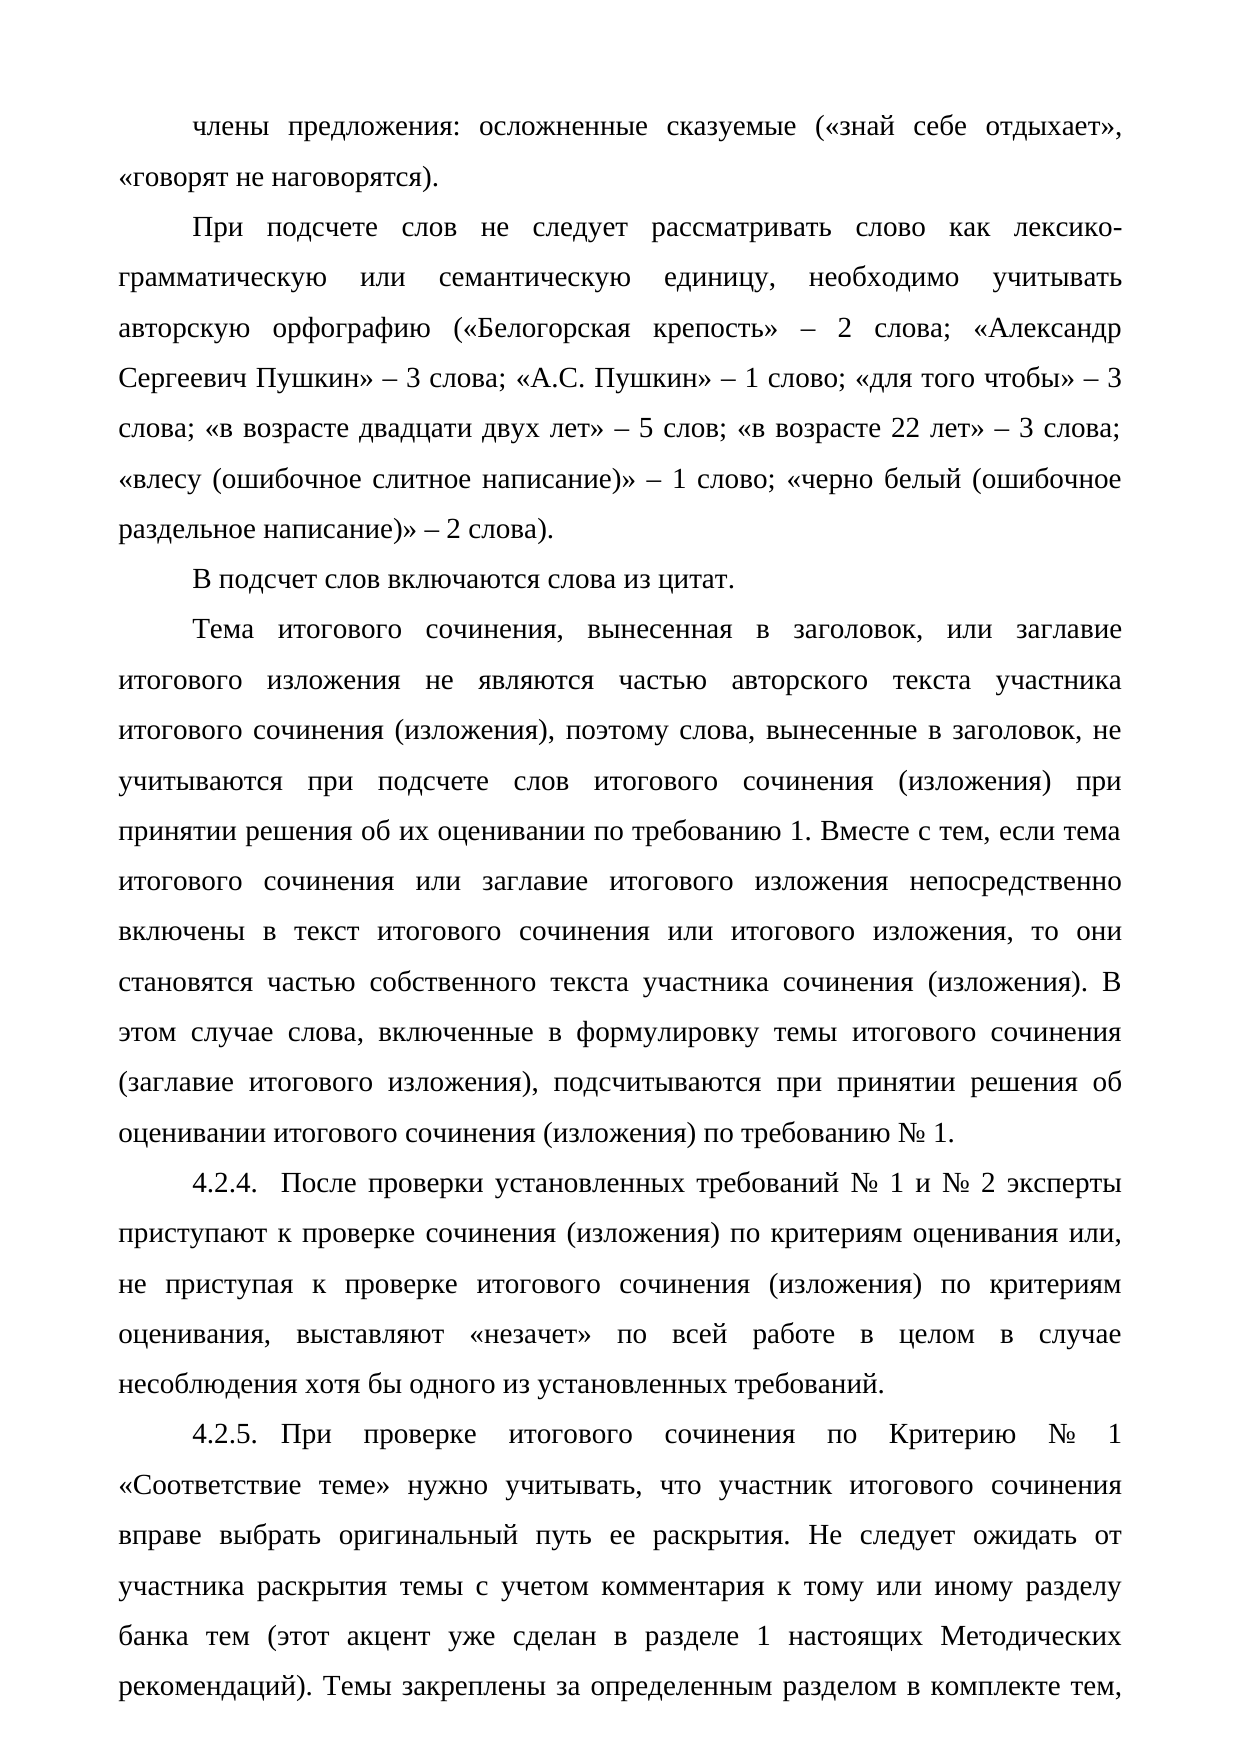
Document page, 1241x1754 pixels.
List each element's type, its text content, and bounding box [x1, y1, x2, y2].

list После проверки установленных требований № 1 и № 2 эксперты приступают к проверке сочинения (изложения) по критериям оценивания или, не приступая к проверке итогового сочинения (изложения) по критериям оценивания, выставляют «незачет» по всей работе в целом в случае несоблюдения хотя бы одного из установленных требований. [118, 1165, 1123, 1400]
list В подсчет слов включаются слова из цитат. [118, 561, 1123, 595]
list члены предложения: осложненные сказуемые («знай себе отдыхает», «говорят не наговорятся). [118, 108, 1123, 192]
list Тема итогового сочинения, вынесенная в заголовок, или заглавие итогового изложения не являются частью авторского текста участника итогового сочинения (изложения), поэтому слова, вынесенные в заголовок, не учитываются при подсчете слов итогового сочинения (изложения) при принятии решения об их оценивании по требованию 1. Вместе с тем, если тема итогового сочинения или заглавие итогового изложения непосредственно включены в текст итогового сочинения или итогового изложения, то они становятся частью собственного текста участника сочинения (изложения). В этом случае слова, включенные в формулировку темы итогового сочинения (заглавие итогового изложения), подсчитываются при принятии решения об оценивании итогового сочинения (изложения) по требованию № 1. [118, 612, 1123, 1148]
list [118, 1417, 1123, 1702]
list При подсчете слов не следует рассматривать слово как лексико-грамматическую или семантическую единицу, необходимо учитывать авторскую орфографию («Белогорская крепость» – 2 слова; «Александр Сергеевич Пушкин» – 3 слова; «А.С. Пушкин» – 1 слово; «для того чтобы» – 3 слова; «в возрасте двадцати двух лет» – 5 слов; «в возрасте 22 лет» – 3 слова; «влесу (ошибочное слитное написание)» – 1 слово; «черно белый (ошибочное раздельное написание)» – 2 слова). [118, 209, 1123, 544]
